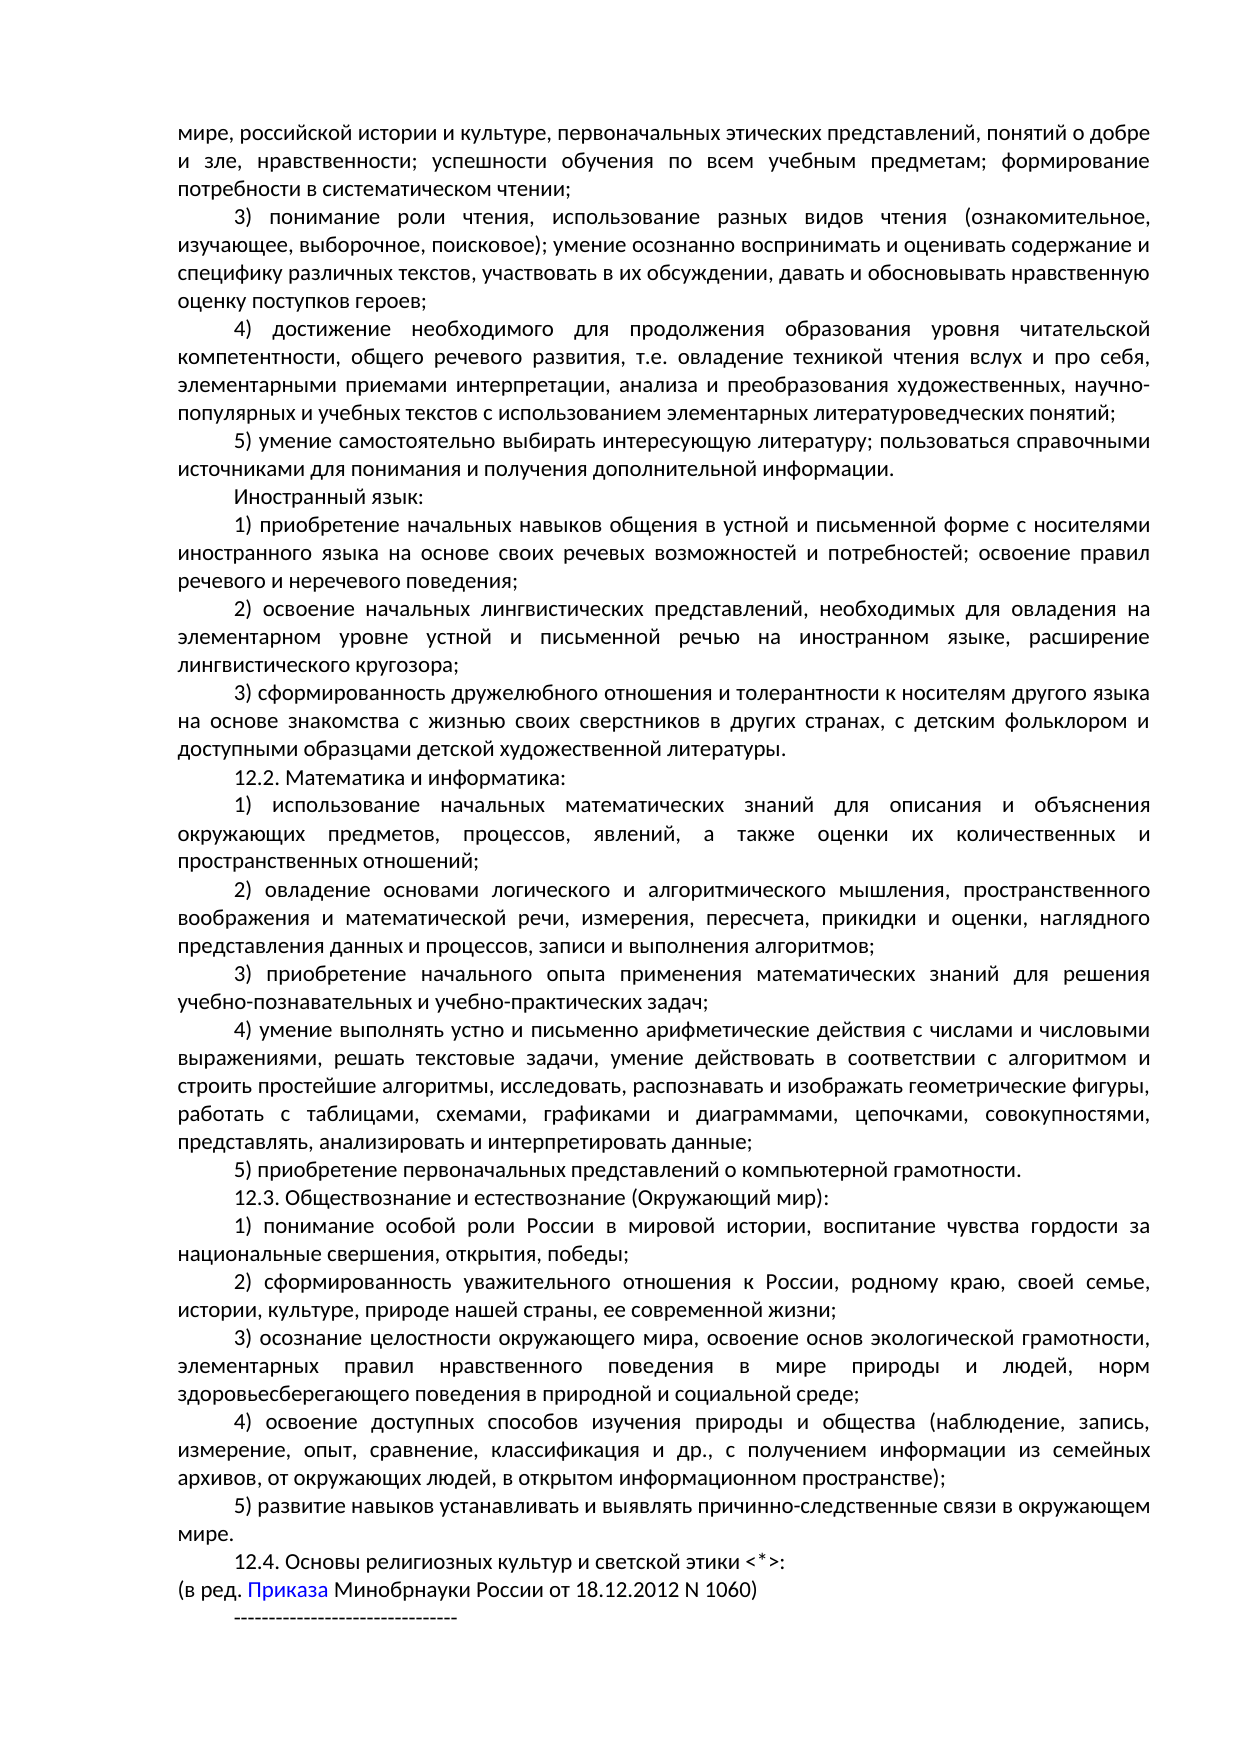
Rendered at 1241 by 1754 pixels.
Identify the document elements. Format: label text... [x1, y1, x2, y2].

text Иностранный язык: [177, 482, 1152, 510]
text 2) овладение основами логического и алгоритмического мышления, пространственного воображения и математической речи, измерения, пересчета, прикидки и оценки, наглядного представления данных и процессов, записи и выполнения алгоритмов; [177, 875, 1152, 959]
text 3) сформированность дружелюбного отношения и толерантности к носителям другого языка на основе знакомства с жизнью своих сверстников в других странах, с детским фольклором и доступными образцами детской художественной литературы. [177, 678, 1152, 763]
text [177, 118, 1152, 202]
text -------------------------------- [177, 1603, 1152, 1631]
text 4) освоение доступных способов изучения природы и общества (наблюдение, запись, измерение, опыт, сравнение, классификация и др., с получением информации из семейных архивов, от окружающих людей, в открытом информационном пространстве); [177, 1407, 1152, 1491]
text 4) достижение необходимого для продолжения образования уровня читательской компетентности, общего речевого развития, т.е. овладение техникой чтения вслух и про себя, элементарными приемами интерпретации, анализа и преобразования художественных, научно-популярных и учебных текстов с использованием элементарных литературоведческих понятий; [177, 314, 1152, 426]
text (в ред. Приказа Минобрнауки России от 18.12.2012 N 1060) [177, 1575, 1152, 1603]
text 5) приобретение первоначальных представлений о компьютерной грамотности. [177, 1155, 1152, 1183]
text 2) освоение начальных лингвистических представлений, необходимых для овладения на элементарном уровне устной и письменной речью на иностранном языке, расширение лингвистического кругозора; [177, 594, 1152, 678]
text 3) осознание целостности окружающего мира, освоение основ экологической грамотности, элементарных правил нравственного поведения в мире природы и людей, норм здоровьесберегающего поведения в природной и социальной среде; [177, 1323, 1152, 1407]
text 3) понимание роли чтения, использование разных видов чтения (ознакомительное, изучающее, выборочное, поисковое); умение осознанно воспринимать и оценивать содержание и специфику различных текстов, участвовать в их обсуждении, давать и обосновывать нравственную оценку поступков героев; [177, 202, 1152, 314]
text 5) умение самостоятельно выбирать интересующую литературу; пользоваться справочными источниками для понимания и получения дополнительной информации. [177, 426, 1152, 482]
text 5) развитие навыков устанавливать и выявлять причинно-следственные связи в окружающем мире. [177, 1491, 1152, 1547]
text 12.4. Основы религиозных культур и светской этики <*>: [177, 1547, 1152, 1575]
text 1) приобретение начальных навыков общения в устной и письменной форме с носителями иностранного языка на основе своих речевых возможностей и потребностей; освоение правил речевого и неречевого поведения; [177, 510, 1152, 594]
text 1) понимание особой роли России в мировой истории, воспитание чувства гордости за национальные свершения, открытия, победы; [177, 1211, 1152, 1267]
text 1) использование начальных математических знаний для описания и объяснения окружающих предметов, процессов, явлений, а также оценки их количественных и пространственных отношений; [177, 791, 1152, 875]
text 4) умение выполнять устно и письменно арифметические действия с числами и числовыми выражениями, решать текстовые задачи, умение действовать в соответствии с алгоритмом и строить простейшие алгоритмы, исследовать, распознавать и изображать геометрические фигуры, работать с таблицами, схемами, графиками и диаграммами, цепочками, совокупностями, представлять, анализировать и интерпретировать данные; [177, 1015, 1152, 1155]
text 12.3. Обществознание и естествознание (Окружающий мир): [177, 1183, 1152, 1211]
text 3) приобретение начального опыта применения математических знаний для решения учебно-познавательных и учебно-практических задач; [177, 959, 1152, 1015]
text 12.2. Математика и информатика: [177, 763, 1152, 791]
text 2) сформированность уважительного отношения к России, родному краю, своей семье, истории, культуре, природе нашей страны, ее современной жизни; [177, 1267, 1152, 1323]
